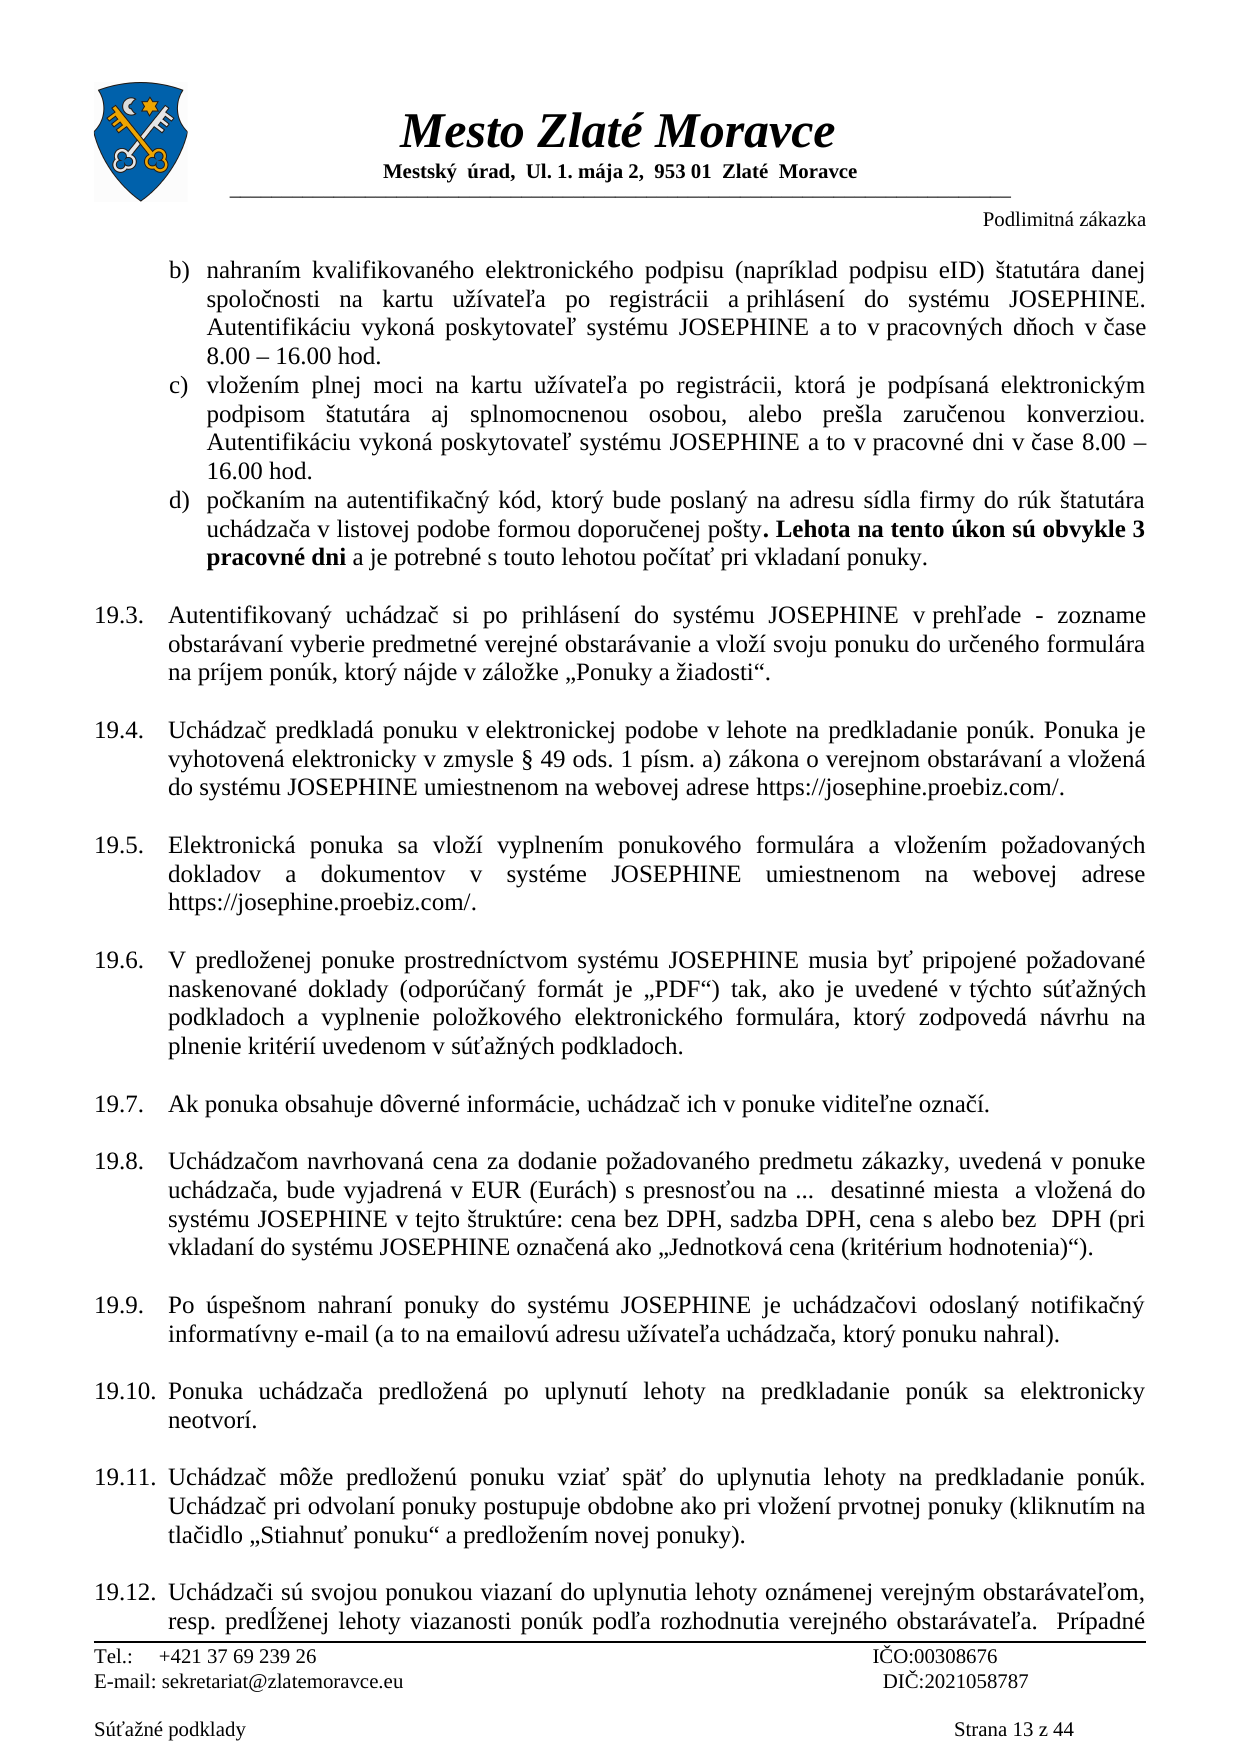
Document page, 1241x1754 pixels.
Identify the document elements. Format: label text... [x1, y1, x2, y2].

list Uchádzač môže predloženú ponuku vziať späť do uplynutia lehoty na predkladanie ponúk. Uchádzač pri odvolaní ponuky postupuje obdobne ako pri vložení prvotnej ponuky (kliknutím na tlačidlo „Stiahnuť ponuku“ a predložením novej ponuky). [94, 1462, 1146, 1549]
picture [93, 82, 188, 202]
list vložením plnej moci na kartu užívateľa po registrácii, ktorá je podpísaná elektronickým podpisom štatutára aj splnomocnenou osobou, alebo prešla zaručenou konverziou. Autentifikáciu vykoná poskytovateľ systému JOSEPHINE a to v pracovné dni v čase 8.00 – 16.00 hod. [169, 370, 1146, 485]
list Ak ponuka obsahuje dôverné informácie, uchádzač ich v ponuke viditeľne označí. [94, 1089, 1146, 1117]
list Uchádzačom navrhovaná cena za dodanie požadovaného predmetu zákazky, uvedená v ponuke uchádzača, bude vyjadrená v EUR (Eurách) s presnosťou na ... desatinné miesta a vložená do systému JOSEPHINE v tejto štruktúre: cena bez DPH, sadzba DPH, cena s alebo bez DPH (pri vkladaní do systému JOSEPHINE označená ako „Jednotková cena (kritérium hodnotenia)“). [94, 1146, 1146, 1261]
list nahraním kvalifikovaného elektronického podpisu (napríklad podpisu eID) štatutára danej spoločnosti na kartu užívateľa po registrácii a prihlásení do systému JOSEPHINE. Autentifikáciu vykoná poskytovateľ systému JOSEPHINE a to v pracovných dňoch v čase 8.00 – 16.00 hod. [169, 255, 1146, 370]
list Elektronická ponuka sa vloží vyplnením ponukového formulára a vložením požadovaných dokladov a dokumentov v systéme JOSEPHINE umiestnenom na webovej adrese https://josephine.proebiz.com/. [94, 830, 1146, 916]
list počkaním na autentifikačný kód, ktorý bude poslaný na adresu sídla firmy do rúk štatutára uchádzača v listovej podobe formou doporučenej pošty. Lehota na tento úkon sú obvykle 3 pracovné dni a je potrebné s touto lehotou počítať pri vkladaní ponuky. [169, 485, 1146, 571]
list Uchádzač predkladá ponuku v elektronickej podobe v lehote na predkladanie ponúk. Ponuka je vyhotovená elektronicky v zmysle § 49 ods. 1 písm. a) zákona o verejnom obstarávaní a vložená do systému JOSEPHINE umiestnenom na webovej adrese https://josephine.proebiz.com/. [94, 715, 1146, 801]
list Ponuka uchádzača predložená po uplynutí lehoty na predkladanie ponúk sa elektronicky neotvorí. [94, 1376, 1146, 1434]
list V predloženej ponuke prostredníctvom systému JOSEPHINE musia byť pripojené požadované naskenované doklady (odporúčaný formát je „PDF“) tak, ako je uvedené v týchto súťažných podkladoch a vyplnenie položkového elektronického formulára, ktorý zodpovedá návrhu na plnenie kritérií uvedenom v súťažných podkladoch. [94, 945, 1146, 1060]
list Autentifikovaný uchádzač si po prihlásení do systému JOSEPHINE v prehľade - zozname obstarávaní vyberie predmetné verejné obstarávanie a vloží svoju ponuku do určeného formulára na príjem ponúk, ktorý nájde v záložke „Ponuky a žiadosti“. [94, 600, 1146, 686]
list Po úspešnom nahraní ponuky do systému JOSEPHINE je uchádzačovi odoslaný notifikačný informatívny e-mail (a to na emailovú adresu užívateľa uchádzača, ktorý ponuku nahral). [94, 1290, 1146, 1347]
